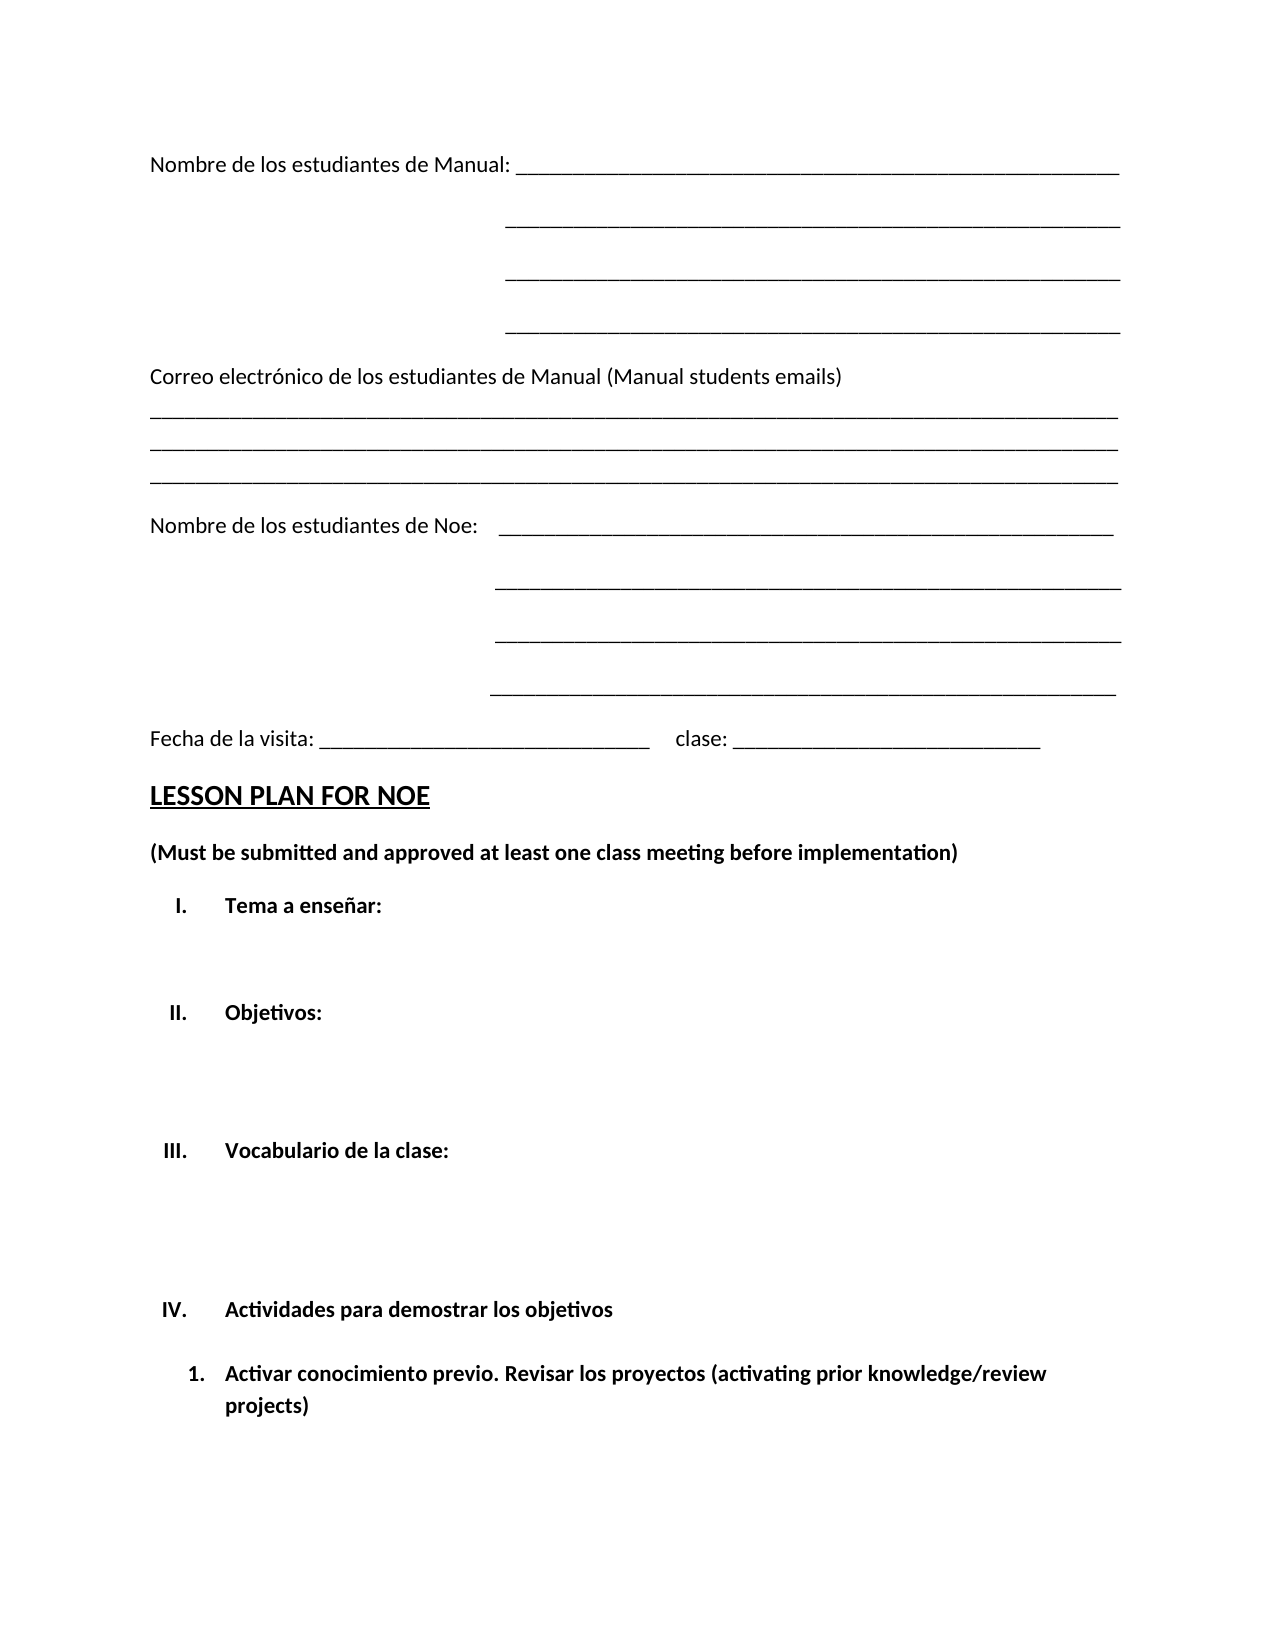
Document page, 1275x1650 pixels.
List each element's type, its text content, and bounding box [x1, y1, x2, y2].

text Fecha de la visita: _____________________________ clase: ___________________________ [150, 724, 1125, 752]
text Correo electrónico de los estudiantes de Manual (Manual students emails) _______________________________________________________________________________________________________________________________________________________________________________________________________________________________________________________________ [150, 362, 1125, 487]
text ______________________________________________________ [150, 203, 1125, 231]
list Activar conocimiento previo. Revisar los proyectos (activating prior knowledge/review projects) [187, 1359, 1125, 1419]
text _______________________________________________________ [150, 618, 1125, 646]
text _______________________________________________________ [150, 671, 1125, 699]
text LESSON PLAN FOR NOE [150, 777, 1125, 812]
text ______________________________________________________ [150, 256, 1125, 284]
list Objetivos: [187, 998, 1125, 1026]
list Actividades para demostrar los objetivos [187, 1295, 1125, 1323]
list Tema a enseñar: [187, 892, 1125, 919]
text ______________________________________________________ [150, 309, 1125, 337]
text Nombre de los estudiantes de Noe: ______________________________________________________ [150, 512, 1125, 540]
text _______________________________________________________ [150, 565, 1125, 593]
list Vocabulario de la clase: [187, 1136, 1125, 1164]
text Nombre de los estudiantes de Manual: _____________________________________________________ [150, 150, 1125, 178]
text (Must be submitted and approved at least one class meeting before implementation) [150, 838, 1125, 867]
